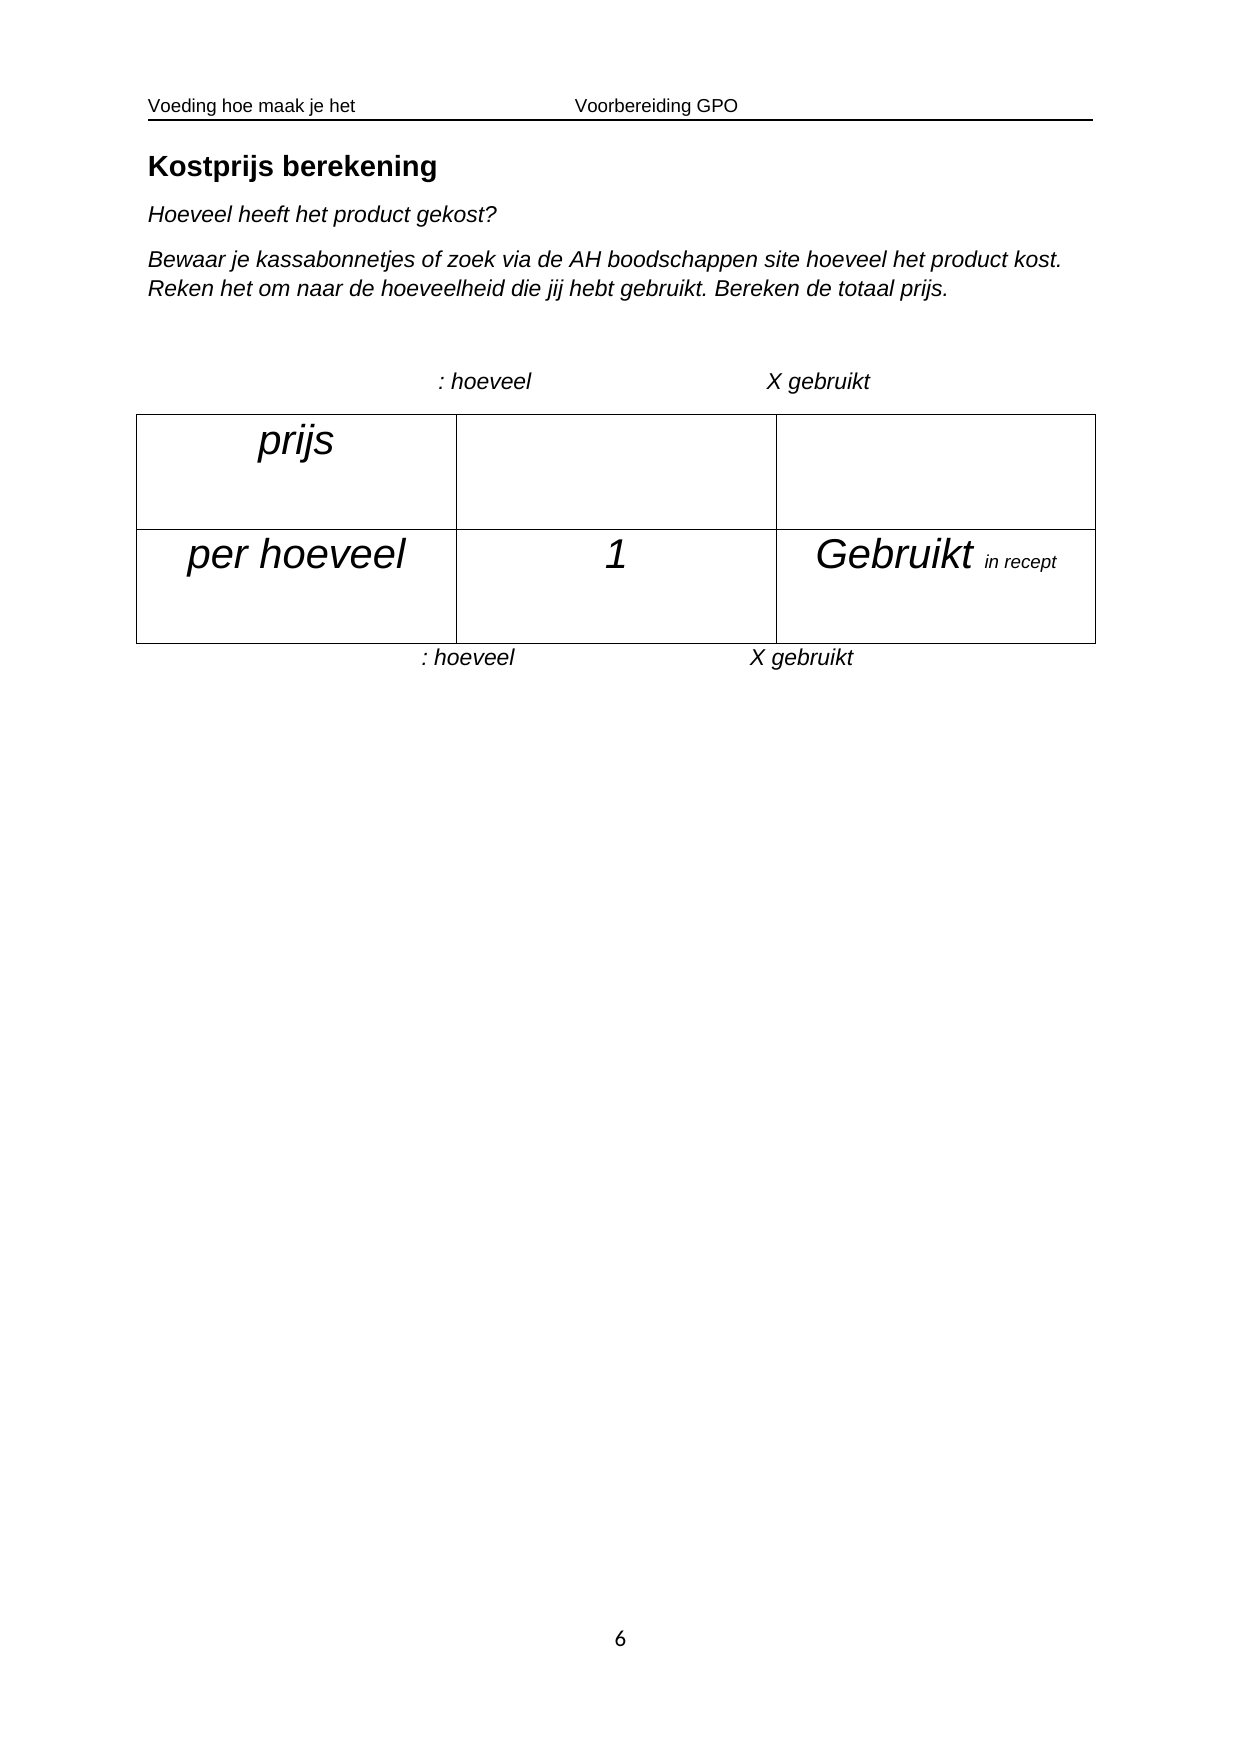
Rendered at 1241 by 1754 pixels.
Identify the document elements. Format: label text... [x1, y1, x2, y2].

text Hoeveel heeft het product gekost? [148, 201, 1123, 228]
table_cell per hoeveel [137, 530, 456, 643]
table_header prijs [137, 415, 456, 529]
table_header [457, 415, 776, 529]
text : hoeveel X gebruikt [148, 368, 1093, 394]
text Bewaar je kassabonnetjes of zoek via de AH boodschappen site hoeveel het product kost. Reken het om naar de hoeveelheid die jij hebt gebruikt. Bereken de totaal prijs. [148, 246, 1123, 301]
text : hoeveel X gebruikt [148, 644, 1093, 671]
table_cell Gebruikt in recept [777, 530, 1095, 643]
text Kostprijs berekening [148, 148, 1093, 182]
table_cell 1 [457, 530, 776, 643]
table_header [777, 415, 1095, 529]
